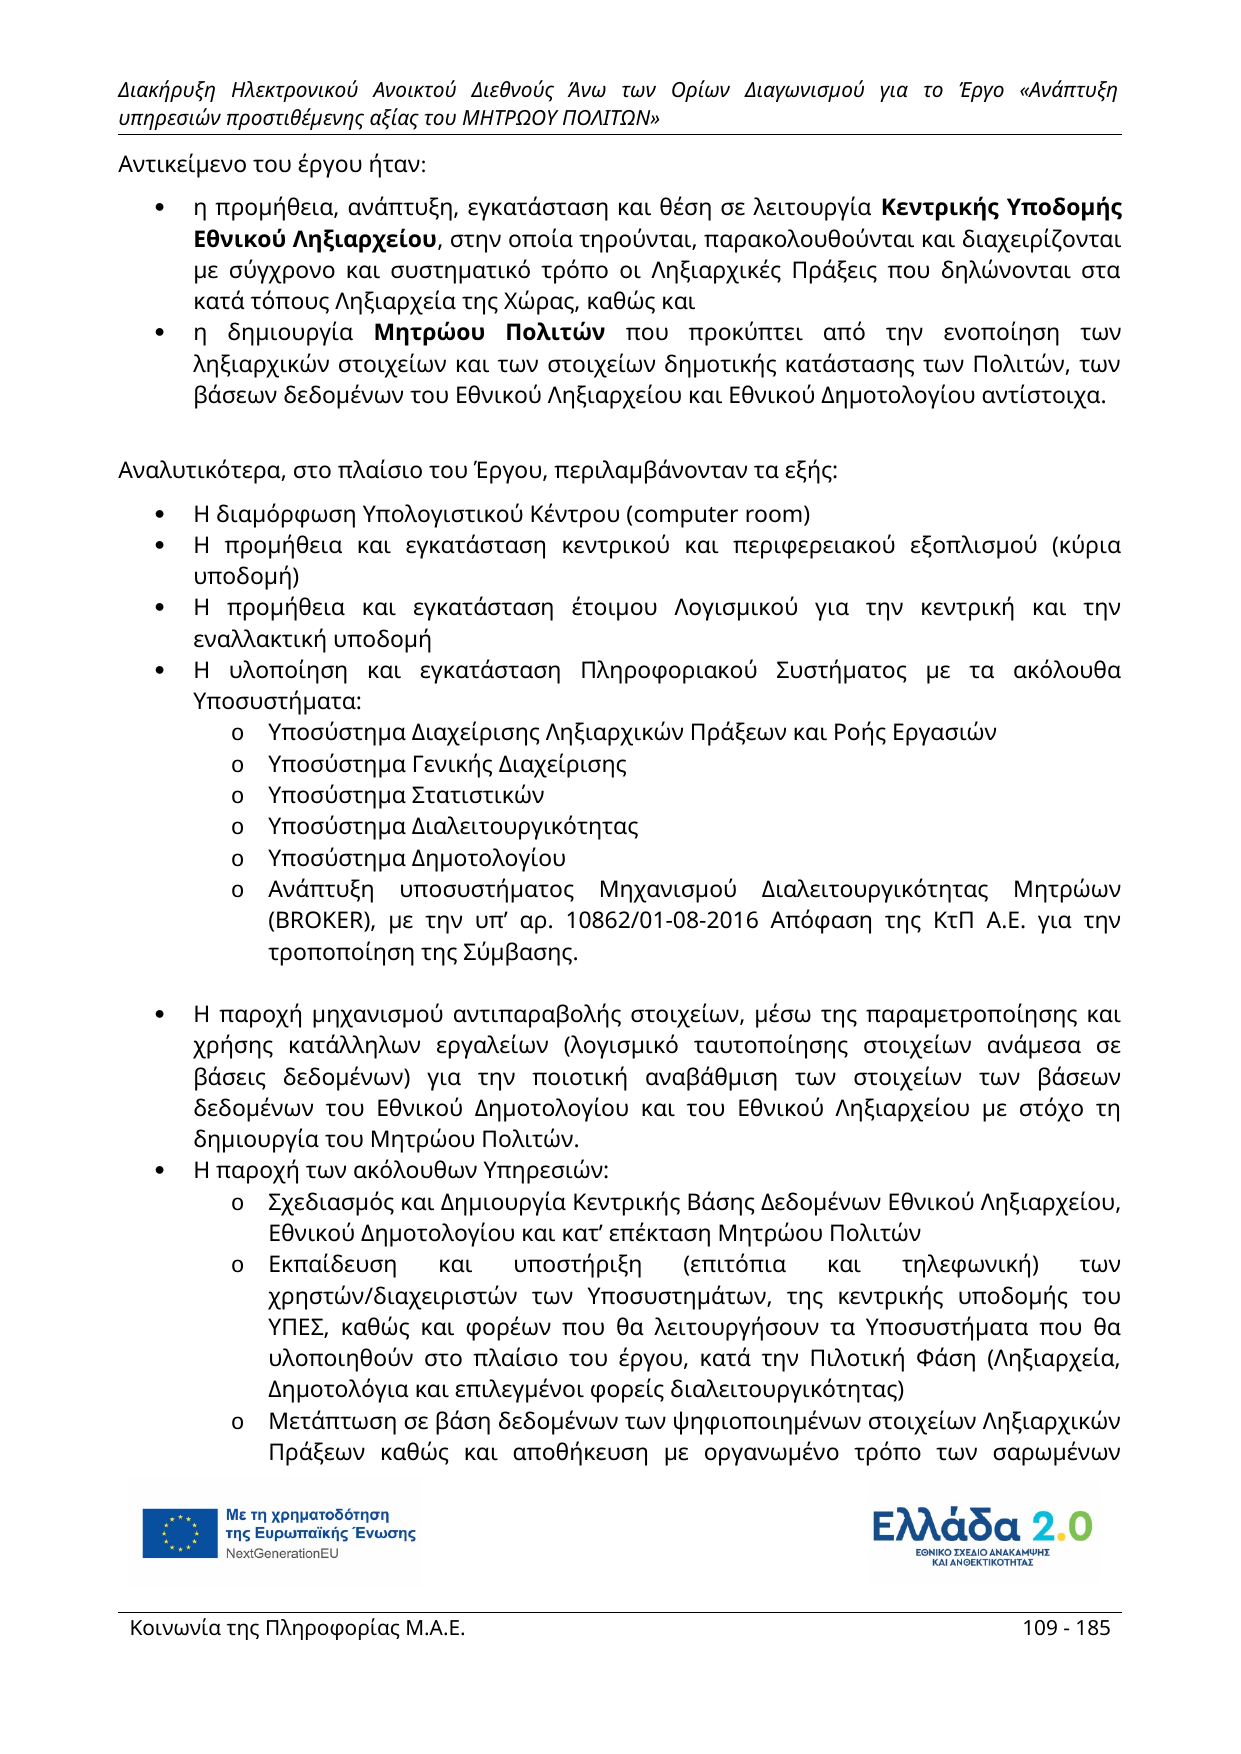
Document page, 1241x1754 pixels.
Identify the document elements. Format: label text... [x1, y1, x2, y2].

list Η παροχή των ακόλουθων Υπηρεσιών: [156, 1154, 1122, 1186]
list η προμήθεια, ανάπτυξη, εγκατάσταση και θέση σε λειτουργία Κεντρικής Υποδομής Εθνικού Ληξιαρχείου, στην οποία τηρούνται, παρακολουθούνται και διαχειρίζονται με σύγχρονο και συστηματικό τρόπο οι Ληξιαρχικές Πράξεις που δηλώνονται στα κατά τόπους Ληξιαρχεία της Χώρας, καθώς και [156, 191, 1122, 316]
list Υποσύστημα Γενικής Διαχείρισης [231, 748, 1122, 779]
list Υποσύστημα Διαλειτουργικότητας [231, 810, 1122, 842]
list Η παροχή μηχανισμού αντιπαραβολής στοιχείων, μέσω της παραμετροποίησης και χρήσης κατάλληλων εργαλείων (λογισμικό ταυτοποίησης στοιχείων ανάμεσα σε βάσεις δεδομένων) για την ποιοτική αναβάθμιση των στοιχείων των βάσεων δεδομένων του Εθνικού Δημοτολογίου και του Εθνικού Ληξιαρχείου με στόχο τη δημιουργία του Μητρώου Πολιτών. [156, 998, 1122, 1154]
picture [129, 1477, 422, 1587]
list η δημιουργία Μητρώου Πολιτών που προκύπτει από την ενοποίηση των ληξιαρχικών στοιχείων και των στοιχείων δημοτικής κατάστασης των Πολιτών, των βάσεων δεδομένων του Εθνικού Ληξιαρχείου και Εθνικού Δημοτολογίου αντίστοιχα. [156, 316, 1122, 410]
picture [869, 1481, 1101, 1583]
list Υποσύστημα Στατιστικών [231, 779, 1122, 810]
text Αναλυτικότερα, στο πλαίσιο του Έργου, περιλαμβάνονταν τα εξής: [118, 454, 1122, 485]
list Η υλοποίηση και εγκατάσταση Πληροφοριακού Συστήματος με τα ακόλουθα Υποσυστήματα: [156, 654, 1122, 716]
list Υποσύστημα Δημοτολογίου [231, 842, 1122, 873]
list Η διαμόρφωση Υπολογιστικού Κέντρου (computer room) [156, 497, 1122, 529]
list Η προμήθεια και εγκατάσταση κεντρικού και περιφερειακού εξοπλισμού (κύρια υποδομή) [156, 529, 1122, 591]
list Ανάπτυξη υποσυστήματος Μηχανισμού Διαλειτουργικότητας Μητρώων (BROKER), με την υπ’ αρ. 10862/01-08-2016 Απόφαση της ΚτΠ Α.Ε. για την τροποποίηση της Σύμβασης. [231, 873, 1122, 967]
list Υποσύστημα Διαχείρισης Ληξιαρχικών Πράξεων και Ροής Εργασιών [231, 716, 1122, 748]
text Αντικείμενο του έργου ήταν: [118, 147, 1122, 179]
list Σχεδιασμός και Δημιουργία Κεντρικής Βάσης Δεδομένων Εθνικού Ληξιαρχείου, Εθνικού Δημοτολογίου και κατ’ επέκταση Μητρώου Πολιτών [231, 1186, 1122, 1248]
list Η προμήθεια και εγκατάσταση έτοιμου Λογισμικού για την κεντρική και την εναλλακτική υποδομή [156, 591, 1122, 654]
list Εκπαίδευση και υποστήριξη (επιτόπια και τηλεφωνική) των χρηστών/διαχειριστών των Υποσυστημάτων, της κεντρικής υποδομής του ΥΠΕΣ, καθώς και φορέων που θα λειτουργήσουν τα Υποσυστήματα που θα υλοποιηθούν στο πλαίσιο του έργου, κατά την Πιλοτική Φάση (Ληξιαρχεία, Δημοτολόγια και επιλεγμένοι φορείς διαλειτουργικότητας) [231, 1248, 1122, 1404]
